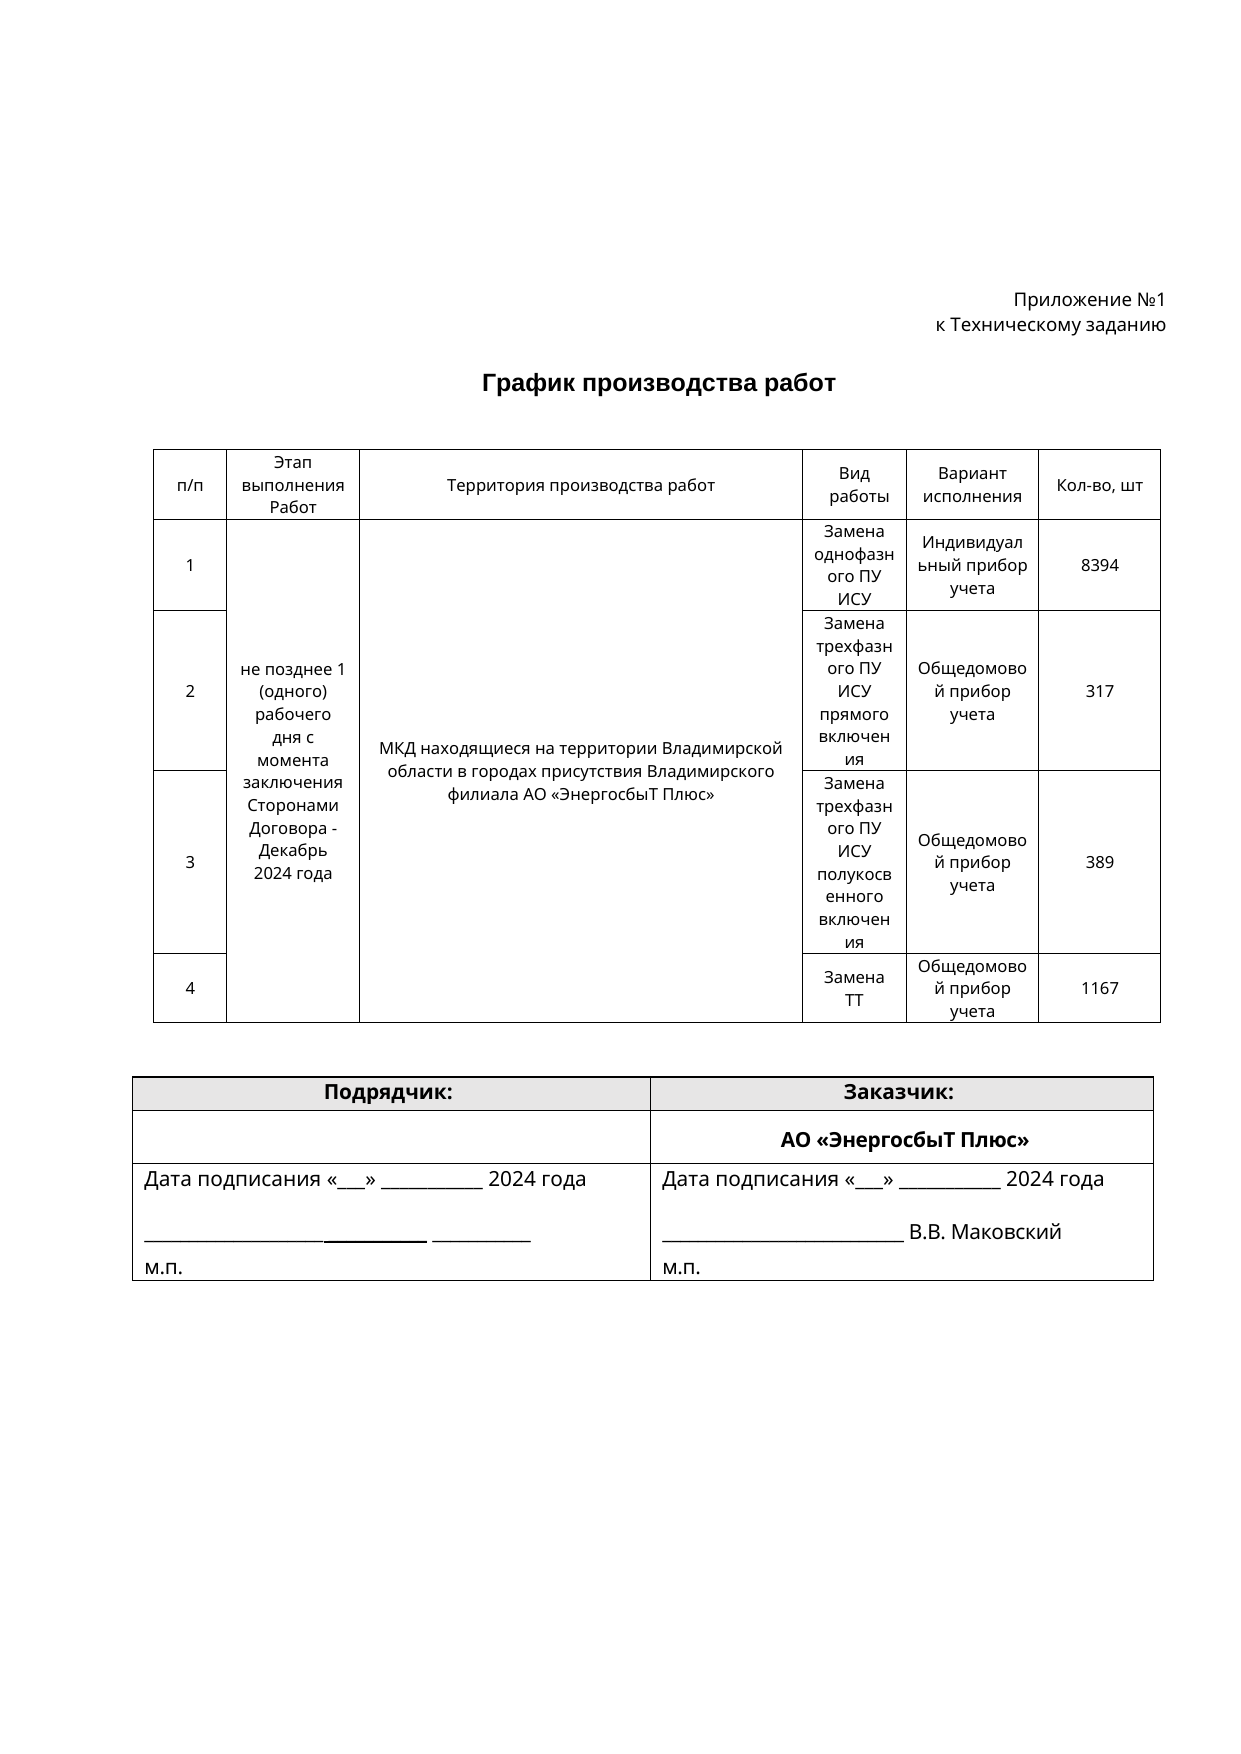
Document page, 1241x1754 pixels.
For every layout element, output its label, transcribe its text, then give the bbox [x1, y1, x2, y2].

table_cell Общедомовой прибор учета [907, 611, 1038, 770]
table_cell 4 [154, 954, 226, 1022]
table_cell не позднее 1 (одного) рабочего дня с момента заключения Сторонами Договора -Декабрь 2024 года [227, 520, 359, 1022]
table_header Вариант исполнения [907, 450, 1038, 518]
table_cell 8394 [1039, 520, 1160, 610]
subtitle Приложение №1 [856, 286, 1167, 311]
table_cell Индивидуальный прибор учета [907, 520, 1038, 610]
table_header Этап выполнения Работ [227, 450, 359, 518]
table_cell 2 [154, 611, 226, 770]
table_cell Дата подписания «___» ___________ 2024 года ____________________ ___________ ___________ м.п. [133, 1164, 650, 1280]
table_cell Общедомовой прибор учета [907, 771, 1038, 953]
table_header Заказчик: [651, 1078, 1153, 1110]
table_cell Замена трехфазного ПУ ИСУ прямого включения [803, 611, 906, 770]
table_cell [133, 1111, 650, 1163]
table_header п/п [154, 450, 226, 518]
table_cell 1167 [1039, 954, 1160, 1022]
table_header Кол-во, шт [1039, 450, 1160, 518]
table_cell Замена трехфазного ПУ ИСУ полукосвенного включения [803, 771, 906, 953]
table_cell МКД находящиеся на территории Владимирской области в городах присутствия Владимирского филиала АО «ЭнергосбыТ Плюс» [360, 520, 802, 1022]
table_cell АО «ЭнергосбыТ Плюс» [651, 1111, 1153, 1163]
table_cell Общедомовой прибор учета [907, 954, 1038, 1022]
text к Техническому заданию [856, 311, 1167, 337]
table_cell 3 [154, 771, 226, 953]
table_cell Замена ТТ [803, 954, 906, 1022]
text График производства работ [152, 373, 534, 396]
table_cell 317 [1039, 611, 1160, 770]
text График производства работ [537, 373, 1167, 396]
table_header Подрядчик: [133, 1078, 650, 1110]
table_cell Дата подписания «___» ___________ 2024 года ___________________________ В.В. Маковский м.п. [651, 1164, 1153, 1280]
table_cell 1 [154, 520, 226, 610]
table_header Вид работы [803, 450, 906, 518]
table_cell 389 [1039, 771, 1160, 953]
table_header Территория производства работ [360, 450, 802, 518]
table_cell Замена однофазного ПУ ИСУ [803, 520, 906, 610]
